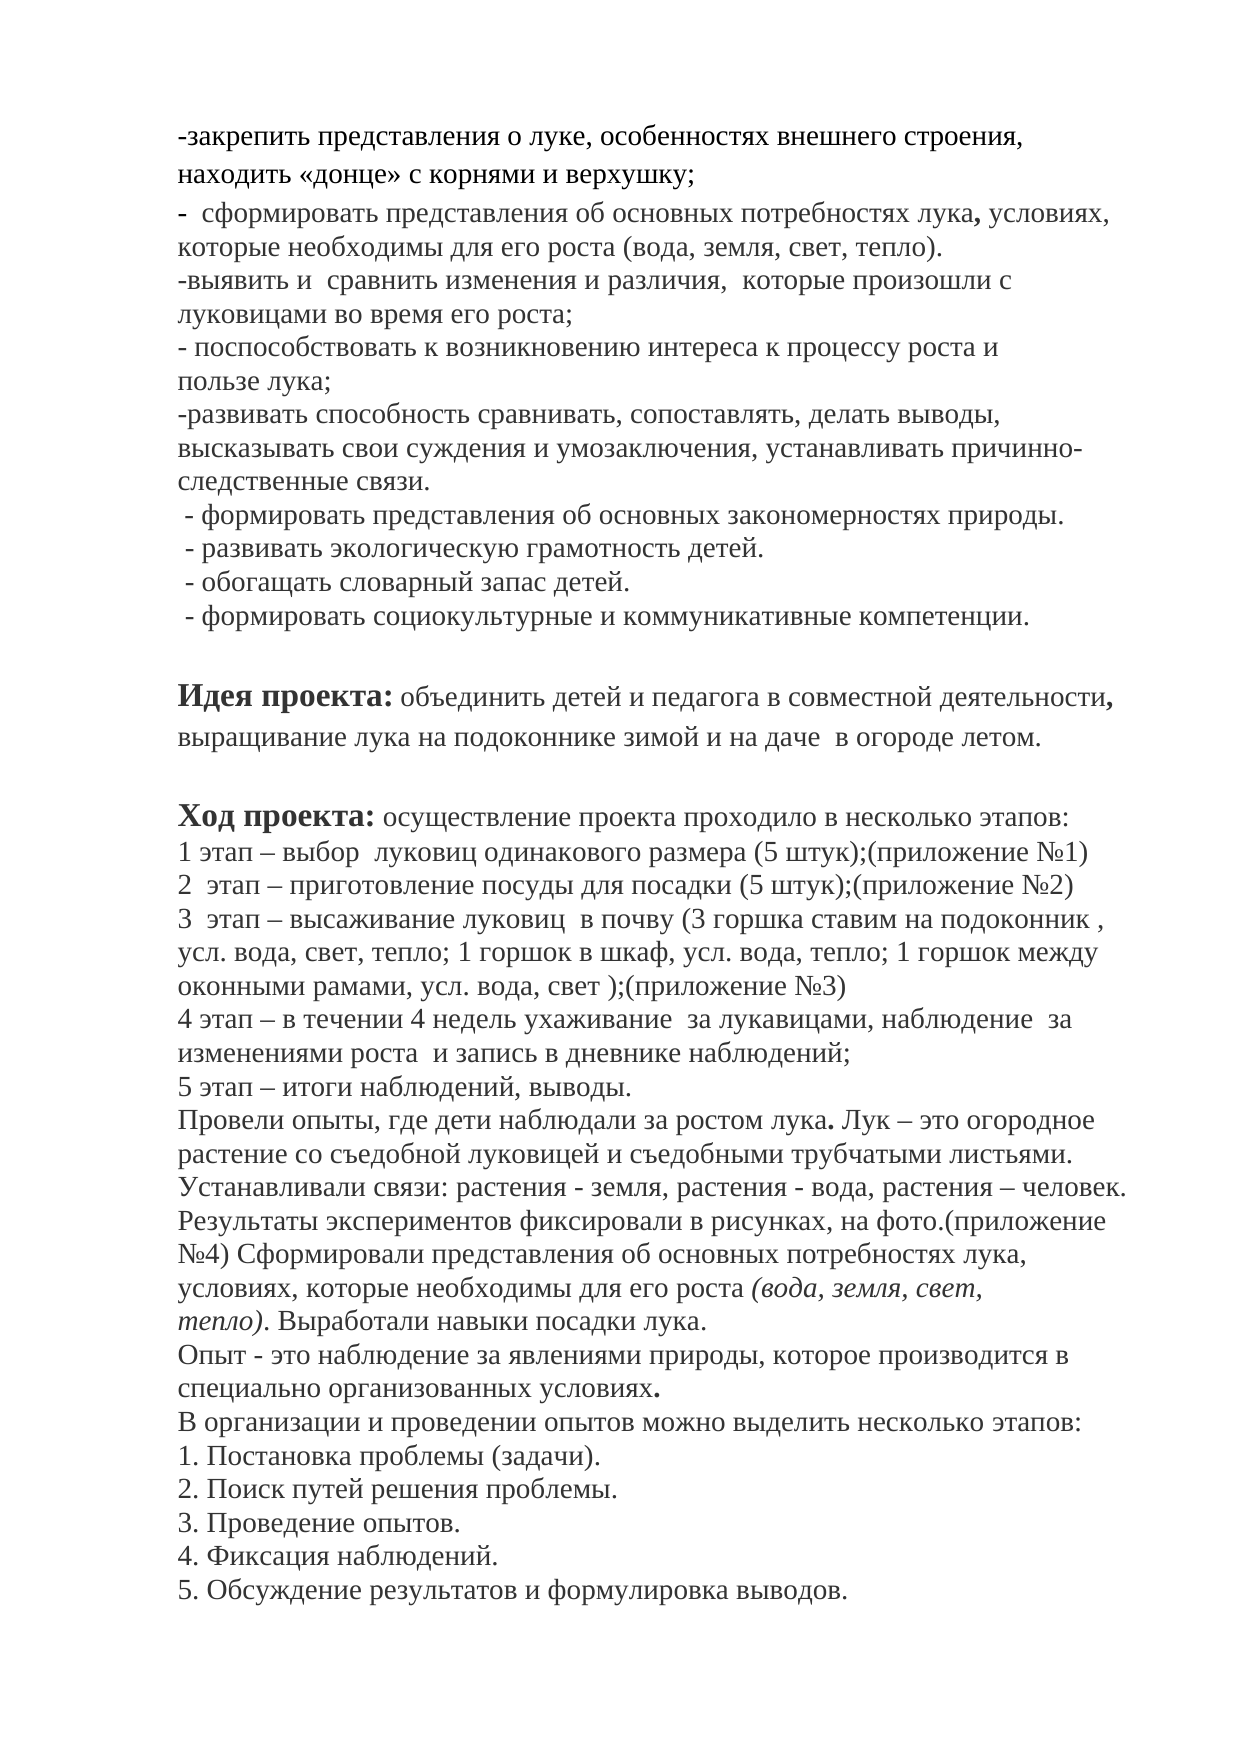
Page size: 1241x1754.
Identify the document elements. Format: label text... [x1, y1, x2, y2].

text - обогащать словарный запас детей. [177, 564, 1152, 598]
text 4. Фиксация наблюдений. [177, 1538, 1152, 1572]
text 3 этап – высаживание луковиц в почву (3 горшка ставим на подоконник , усл. вода, свет, тепло; 1 горшок в шкаф, усл. вода, тепло; 1 горшок между оконными рамами, усл. вода, свет );(приложение №3) [177, 901, 1152, 1002]
text 2 этап – приготовление посуды для посадки (5 штук);(приложение №2) [177, 867, 1152, 901]
text 3. Проведение опытов. [177, 1505, 1152, 1538]
text 5. Обсуждение результатов и формулировка выводов. [177, 1572, 1152, 1605]
text - формировать представления об основных закономерностях природы. [177, 497, 1152, 531]
text Идея проекта: объединить детей и педагога в совместной деятельности, выращивание лука на подоконнике зимой и на даче в огороде летом. [177, 675, 1152, 752]
text - поспособствовать к возникновению интереса к процессу роста и пользе лука; [177, 329, 1152, 396]
text - развивать экологическую грамотность детей. [177, 531, 1152, 564]
text Ход проекта: осуществление проекта проходило в несколько этапов: [376, 796, 1152, 834]
text -развивать способность сравнивать, сопоставлять, делать выводы, высказывать свои суждения и умозаключения, устанавливать причинно-следственные связи. [177, 396, 1152, 497]
text - формировать социокультурные и коммуникативные компетенции. [177, 598, 1152, 631]
text В организации и проведении опытов можно выделить несколько этапов: [177, 1404, 1152, 1438]
text 2. Поиск путей решения проблемы. [177, 1471, 1152, 1505]
text Устанавливали связи: растения - земля, растения - вода, растения – человек. Результаты экспериментов фиксировали в рисунках, на фото.(приложение №4) Сформировали представления об основных потребностях лука, условиях, которые необходимы для его роста (вода, земля, свет, тепло). Выработали навыки посадки лука. [177, 1169, 1152, 1337]
text -закрепить представления о луке, особенностях внешнего строения, находить «донце» с корнями и верхушку; [177, 118, 1152, 190]
text Опыт - это наблюдение за явлениями природы, которое производится в специально организованных условиях. [177, 1337, 1152, 1404]
text - сформировать представления об основных потребностях лука, условиях, которые необходимы для его роста (вода, земля, свет, тепло). [177, 195, 1152, 262]
text 4 этап – в течении 4 недель ухаживание за лукавицами, наблюдение за изменениями роста и запись в дневнике наблюдений; [177, 1002, 1152, 1069]
text 1. Постановка проблемы (задачи). [177, 1438, 1152, 1471]
text 1 этап – выбор луковиц одинакового размера (5 штук);(приложение №1) [177, 834, 1152, 867]
text 5 этап – итоги наблюдений, выводы. [177, 1069, 1152, 1102]
text Провели опыты, где дети наблюдали за ростом лука. Лук – это огородное растение со съедобной луковицей и съедобными трубчатыми листьями. [177, 1102, 1152, 1169]
text -выявить и сравнить изменения и различия, которые произошли с луковицами во время его роста; [177, 262, 1152, 329]
